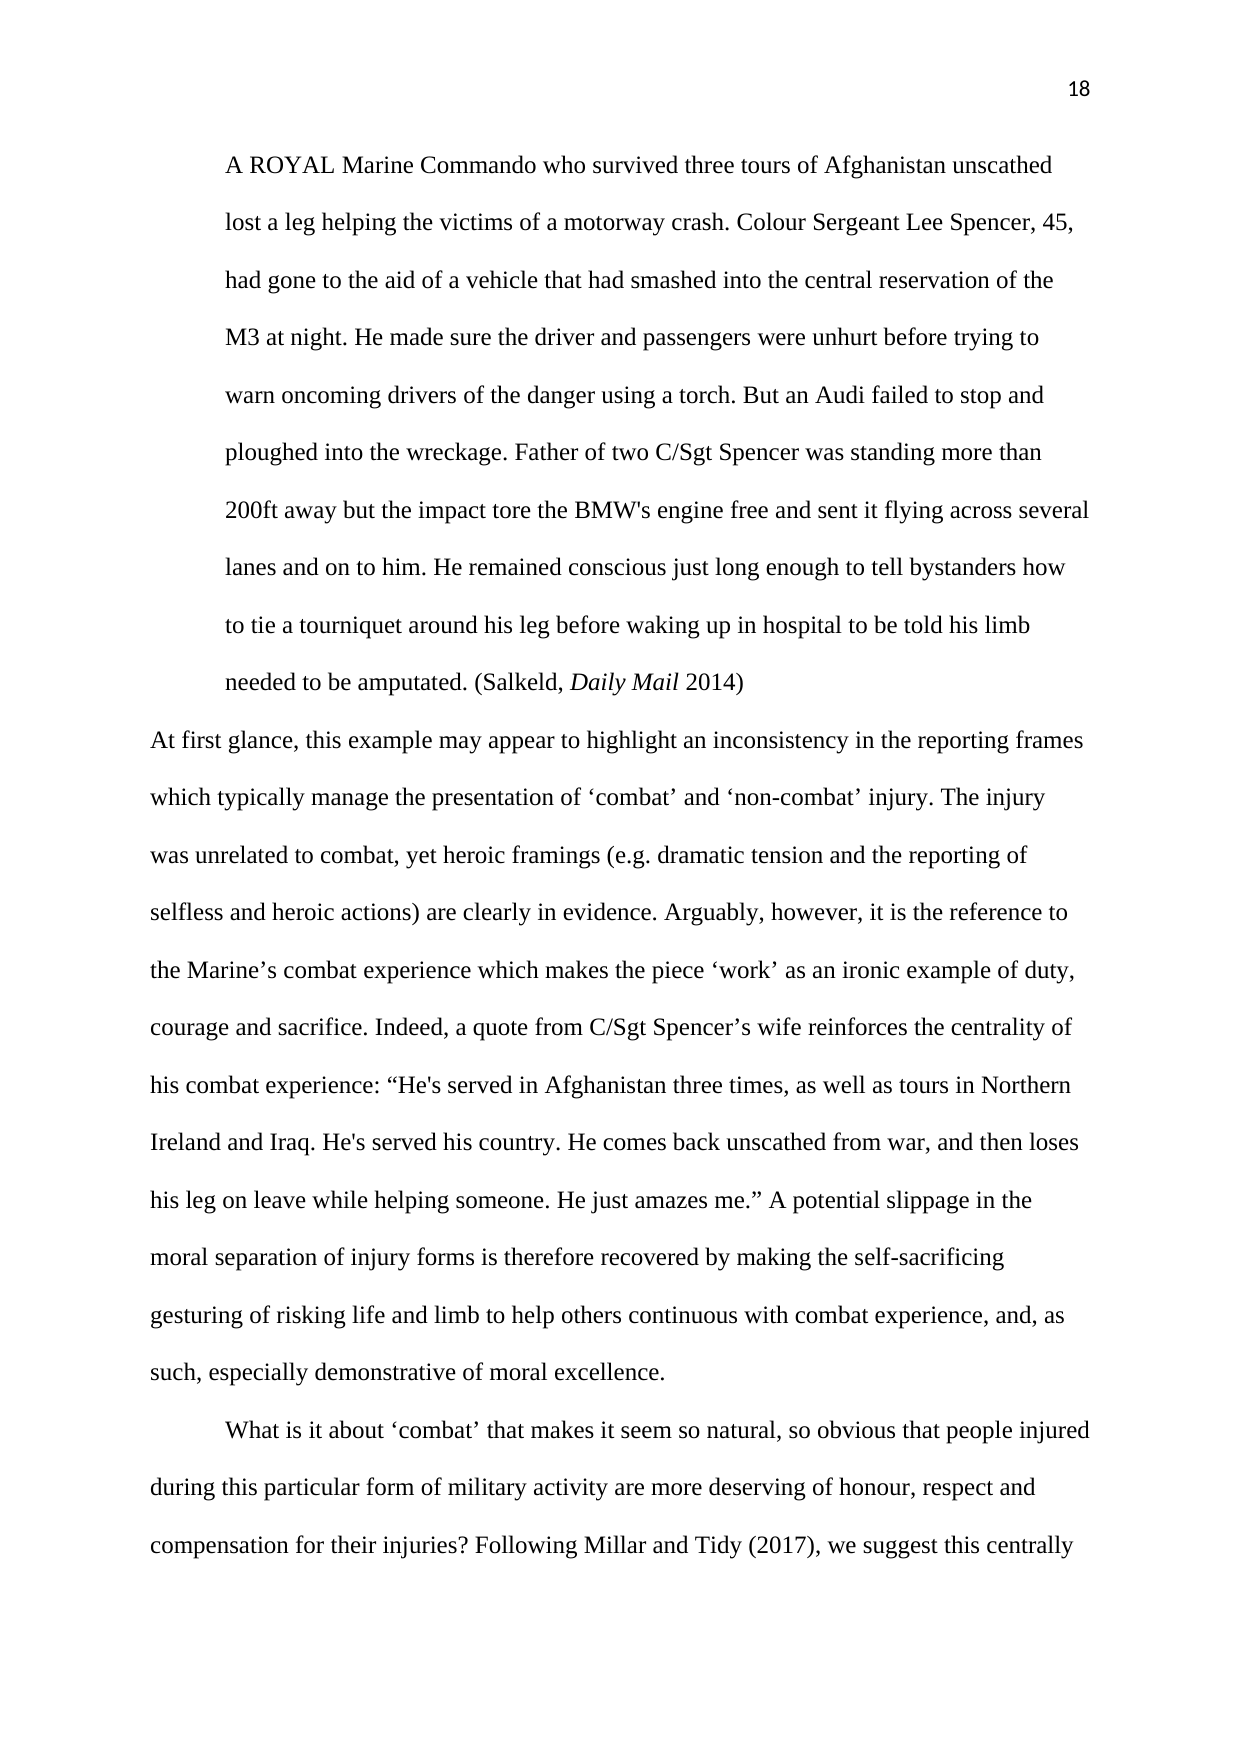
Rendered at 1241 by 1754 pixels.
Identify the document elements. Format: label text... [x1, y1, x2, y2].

text At first glance, this example may appear to highlight an inconsistency in the reporting frames which typically manage the presentation of ‘combat’ and ‘non-combat’ injury. The injury was unrelated to combat, yet heroic framings (e.g. dramatic tension and the reporting of selfless and heroic actions) are clearly in evidence. Arguably, however, it is the reference to the Marine’s combat experience which makes the piece ‘work’ as an ironic example of duty, courage and sacrifice. Indeed, a quote from C/Sgt Spencer’s wife reinforces the centrality of his combat experience: “He's served in Afghanistan three times, as well as tours in Northern Ireland and Iraq. He's served his country. He comes back unscathed from war, and then loses his leg on leave while helping someone. He just amazes me.” A potential slippage in the moral separation of injury forms is therefore recovered by making the self-sacrificing gesturing of risking life and limb to help others continuous with combat experience, and, as such, especially demonstrative of moral excellence. [150, 725, 1090, 1386]
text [150, 1415, 1090, 1559]
text A ROYAL Marine Commando who survived three tours of Afghanistan unscathed lost a leg helping the victims of a motorway crash. Colour Sergeant Lee Spencer, 45, had gone to the aid of a vehicle that had smashed into the central reservation of the M3 at night. He made sure the driver and passengers were unhurt before trying to warn oncoming drivers of the danger using a torch. But an Audi failed to stop and ploughed into the wreckage. Father of two C/Sgt Spencer was standing more than 200ft away but the impact tore the BMW's engine free and sent it flying across several lanes and on to him. He remained conscious just long enough to tell bystanders how to tie a tourniquet around his leg before waking up in hospital to be told his limb needed to be amputated. (Salkeld, Daily Mail 2014) [225, 150, 1090, 696]
